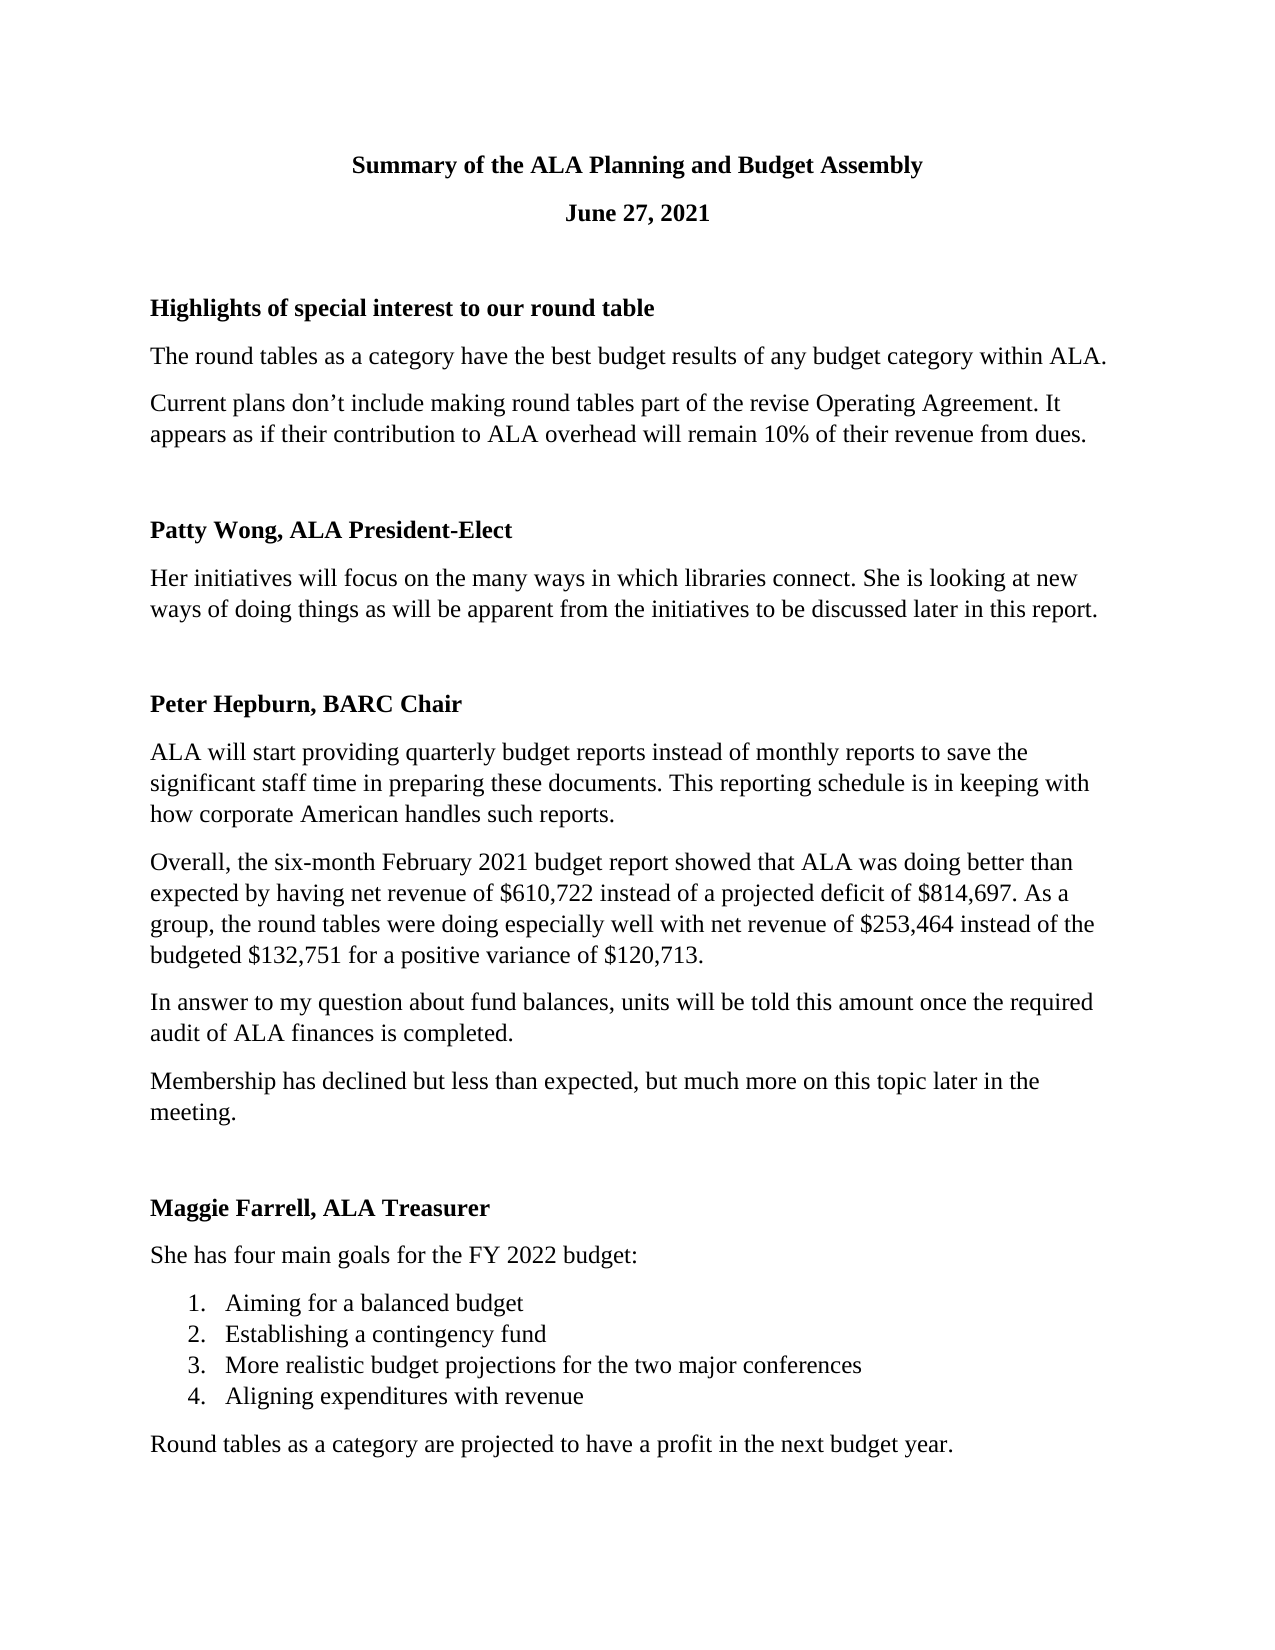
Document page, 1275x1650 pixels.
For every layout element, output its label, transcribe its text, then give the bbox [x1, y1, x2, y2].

list Establishing a contingency fund [187, 1319, 1125, 1348]
text ALA will start providing quarterly budget reports instead of monthly reports to save the significant staff time in preparing these documents. This reporting schedule is in keeping with how corporate American handles such reports. [150, 737, 1125, 828]
text Current plans don’t include making round tables part of the revise Operating Agreement. It appears as if their contribution to ALA overhead will remain 10% of their revenue from dues. [150, 388, 1125, 448]
text Summary of the ALA Planning and Budget Assembly [150, 150, 1125, 179]
text Maggie Farrell, ALA Treasurer [150, 1193, 1125, 1221]
list Aiming for a balanced budget [187, 1288, 1125, 1317]
text Membership has declined but less than expected, but much more on this topic later in the meeting. [150, 1066, 1125, 1126]
list Aligning expenditures with revenue [187, 1381, 1125, 1410]
text Round tables as a category are projected to have a profit in the next budget year. [150, 1429, 1125, 1458]
text Overall, the six-month February 2021 budget report showed that ALA was doing better than expected by having net revenue of $610,722 instead of a projected deficit of $814,697. As a group, the round tables were doing especially well with net revenue of $253,464 instead of the budgeted $132,751 for a positive variance of $120,713. [150, 847, 1125, 968]
text Highlights of special interest to our round table [150, 293, 1125, 322]
text In answer to my question about fund balances, units will be told this amount once the required audit of ALA finances is completed. [150, 987, 1125, 1047]
text Patty Wong, ALA President-Elect [150, 515, 1125, 544]
list More realistic budget projections for the two major conferences [187, 1350, 1125, 1379]
text She has four main goals for the FY 2022 budget: [150, 1240, 1125, 1269]
text June 27, 2021 [150, 198, 1125, 226]
text Peter Hepburn, BARC Chair [150, 689, 1125, 718]
text Her initiatives will focus on the many ways in which libraries connect. She is looking at new ways of doing things as will be apparent from the initiatives to be discussed later in this report. [150, 563, 1125, 622]
text The round tables as a category have the best budget results of any budget category within ALA. [150, 341, 1125, 369]
